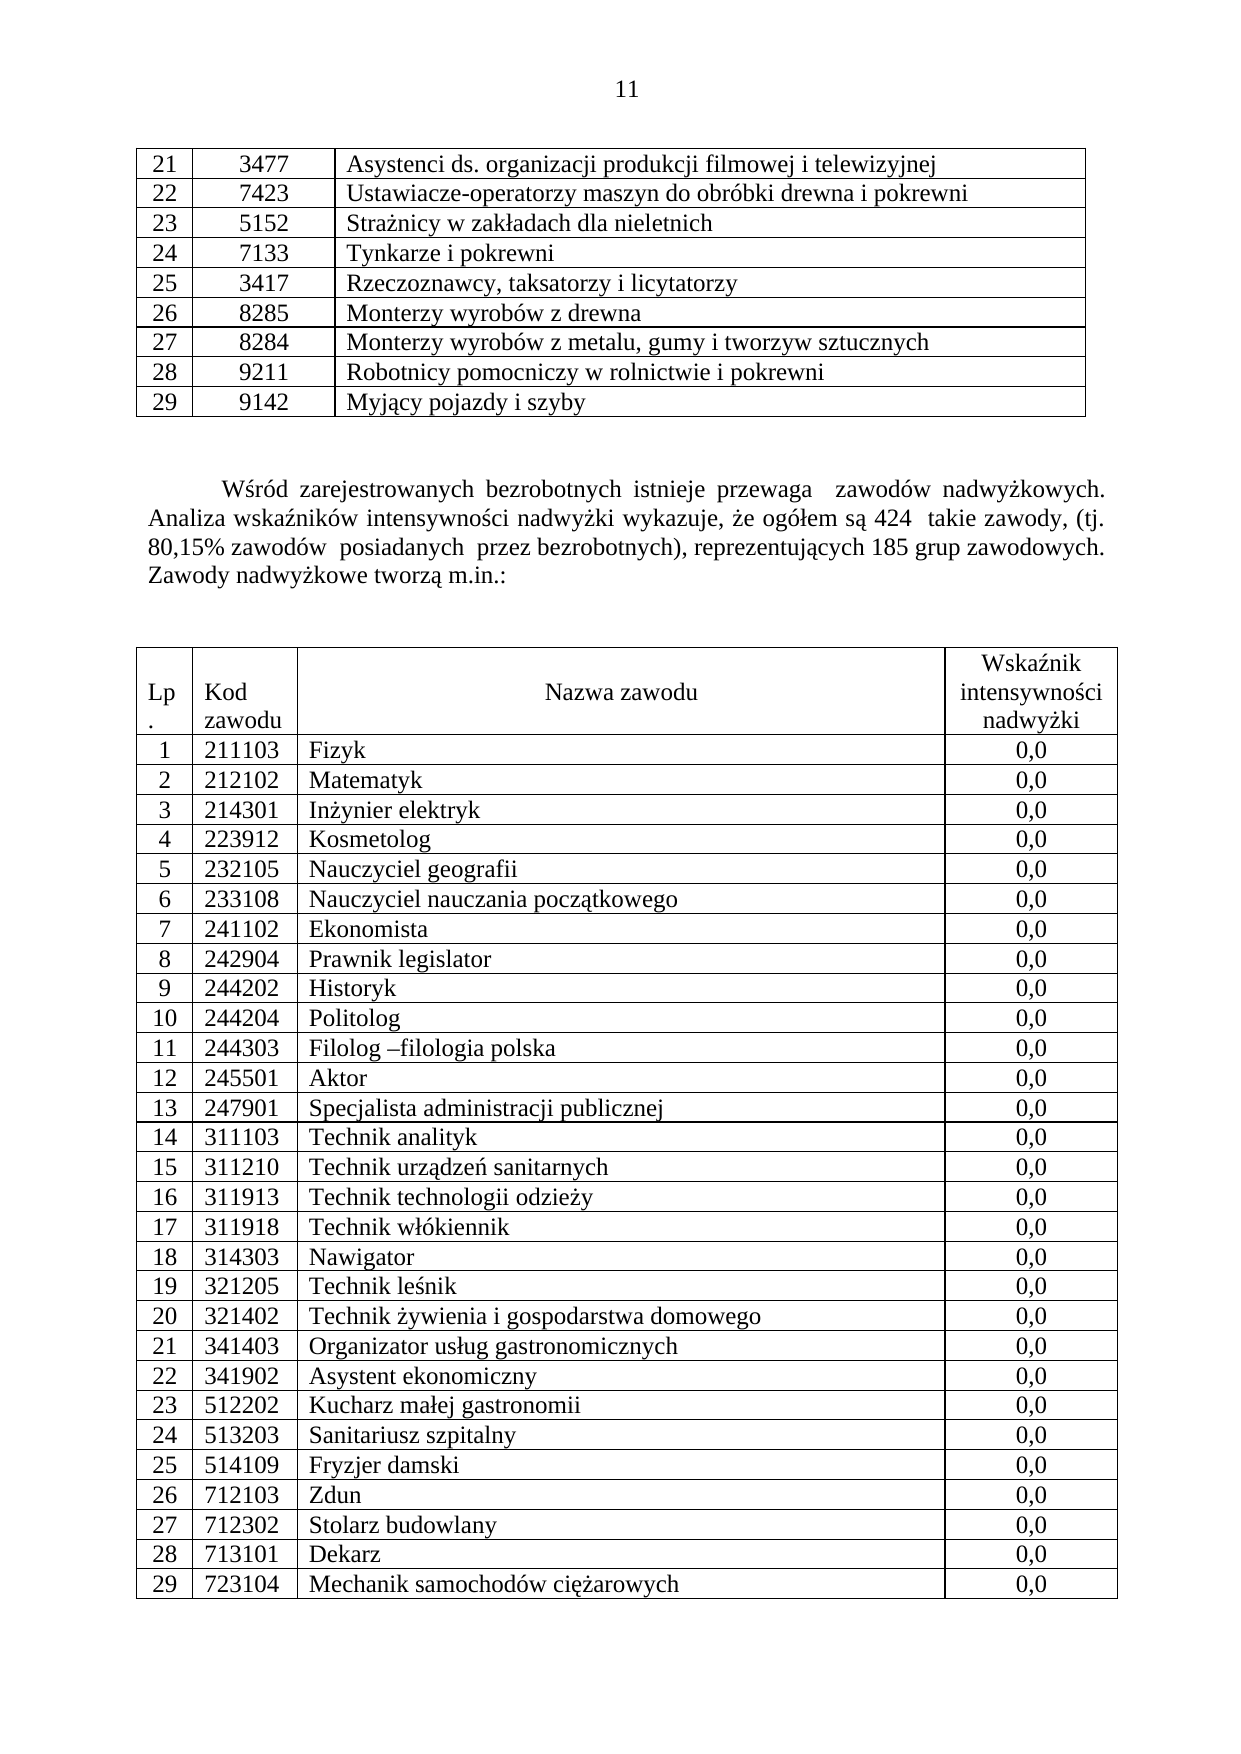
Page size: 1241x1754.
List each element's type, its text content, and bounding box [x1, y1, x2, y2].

table_cell Nauczyciel nauczania początkowego [298, 884, 944, 913]
table_cell Matematyk [298, 765, 944, 794]
table_cell 341403 [193, 1331, 297, 1360]
table_cell 7423 [193, 179, 334, 207]
table_cell Kosmetolog [298, 825, 944, 853]
table_cell 17 [137, 1212, 192, 1241]
table_cell 0,0 [946, 1480, 1117, 1509]
table_cell 233108 [193, 884, 297, 913]
table_cell 13 [137, 1093, 192, 1121]
table_cell 27 [137, 328, 192, 356]
table_cell 29 [137, 387, 192, 416]
table_cell 21 [137, 1331, 192, 1360]
table_cell 3477 [193, 149, 334, 177]
table_cell 0,0 [946, 1391, 1117, 1419]
table_cell Sanitariusz szpitalny [298, 1420, 944, 1449]
table_cell 244204 [193, 1003, 297, 1032]
table_cell 0,0 [946, 1331, 1117, 1360]
table_cell 211103 [193, 735, 297, 764]
table_cell 24 [137, 1420, 192, 1449]
text Wśród zarejestrowanych bezrobotnych istnieje przewaga zawodów nadwyżkowych. Analiza wskaźników intensywności nadwyżki wykazuje, że ogółem są 424 takie zawody, (tj. 80,15% zawodów posiadanych przez bezrobotnych), reprezentujących 185 grup zawodowych. [148, 474, 1106, 561]
table_cell 0,0 [946, 1540, 1117, 1568]
table_cell 0,0 [946, 1301, 1117, 1330]
table_cell 0,0 [946, 1361, 1117, 1389]
table_cell 26 [137, 1480, 192, 1509]
table_cell 9142 [193, 387, 334, 416]
table_cell 0,0 [946, 1420, 1117, 1449]
table_cell 3 [137, 795, 192, 823]
table_cell 723104 [193, 1569, 297, 1598]
table_cell 6 [137, 884, 192, 913]
table_cell 0,0 [946, 854, 1117, 883]
table_cell 0,0 [946, 825, 1117, 853]
table_cell 0,0 [946, 795, 1117, 823]
table_cell Organizator usług gastronomicznych [298, 1331, 944, 1360]
table_cell 10 [137, 1003, 192, 1032]
table_cell 0,0 [946, 1271, 1117, 1300]
table_cell 0,0 [946, 1152, 1117, 1181]
table_cell 25 [137, 268, 192, 297]
table_header Kod zawodu [193, 648, 297, 734]
table_cell 0,0 [946, 914, 1117, 943]
table_cell Technik analityk [298, 1123, 944, 1151]
table_cell Myjący pojazdy i szyby [336, 387, 1085, 416]
table_cell 9211 [193, 357, 334, 386]
table_cell Technik włókiennik [298, 1212, 944, 1241]
text Zawody nadwyżkowe tworzą m.in.: [148, 561, 1106, 589]
table_cell 7 [137, 914, 192, 943]
table_cell 27 [137, 1510, 192, 1538]
table_cell 8284 [193, 328, 334, 356]
table_cell 28 [137, 1540, 192, 1568]
table_cell 22 [137, 179, 192, 207]
table_cell 321402 [193, 1301, 297, 1330]
table_cell 8285 [193, 298, 334, 326]
table_cell 0,0 [946, 1510, 1117, 1538]
table_cell 341902 [193, 1361, 297, 1389]
table_cell 245501 [193, 1063, 297, 1092]
table_cell 241102 [193, 914, 297, 943]
table_cell 5 [137, 854, 192, 883]
table_cell 0,0 [946, 735, 1117, 764]
table_cell 0,0 [946, 1063, 1117, 1092]
table_cell 311918 [193, 1212, 297, 1241]
table_cell Prawnik legislator [298, 944, 944, 972]
table_cell Technik technologii odzieży [298, 1182, 944, 1211]
table_cell 0,0 [946, 1033, 1117, 1062]
table_cell 26 [137, 298, 192, 326]
table_cell Technik żywienia i gospodarstwa domowego [298, 1301, 944, 1330]
table_cell 1 [137, 735, 192, 764]
table_cell 712302 [193, 1510, 297, 1538]
table_cell 14 [137, 1123, 192, 1151]
table_cell 712103 [193, 1480, 297, 1509]
table_cell Filolog –filologia polska [298, 1033, 944, 1062]
table_cell 0,0 [946, 1569, 1117, 1598]
table_cell 0,0 [946, 974, 1117, 1002]
table_cell 0,0 [946, 1003, 1117, 1032]
table_cell 0,0 [946, 1182, 1117, 1211]
table_cell Robotnicy pomocniczy w rolnictwie i pokrewni [336, 357, 1085, 386]
table_cell 9 [137, 974, 192, 1002]
table_cell 18 [137, 1242, 192, 1270]
table_cell 311210 [193, 1152, 297, 1181]
table_cell 214301 [193, 795, 297, 823]
table_cell 514109 [193, 1450, 297, 1479]
table_cell Fizyk [298, 735, 944, 764]
table_cell Nawigator [298, 1242, 944, 1270]
table_cell 23 [137, 1391, 192, 1419]
table_cell 28 [137, 357, 192, 386]
table_header Lp. [137, 648, 192, 734]
table_cell 247901 [193, 1093, 297, 1121]
table_cell 8 [137, 944, 192, 972]
table_cell 25 [137, 1450, 192, 1479]
table_cell 20 [137, 1301, 192, 1330]
table_cell 15 [137, 1152, 192, 1181]
table_cell 0,0 [946, 1212, 1117, 1241]
table_cell Tynkarze i pokrewni [336, 238, 1085, 267]
table_cell Strażnicy w zakładach dla nieletnich [336, 208, 1085, 237]
table_cell 223912 [193, 825, 297, 853]
table_cell Politolog [298, 1003, 944, 1032]
table_cell 2 [137, 765, 192, 794]
table_cell Specjalista administracji publicznej [298, 1093, 944, 1121]
table_cell Mechanik samochodów ciężarowych [298, 1569, 944, 1598]
table_cell Monterzy wyrobów z metalu, gumy i tworzyw sztucznych [336, 328, 1085, 356]
table_cell Dekarz [298, 1540, 944, 1568]
table_cell 21 [137, 149, 192, 177]
table_cell Asystenci ds. organizacji produkcji filmowej i telewizyjnej [336, 149, 1085, 177]
table_cell Fryzjer damski [298, 1450, 944, 1479]
table_cell 23 [137, 208, 192, 237]
table_cell 24 [137, 238, 192, 267]
table_cell Historyk [298, 974, 944, 1002]
table_cell 244303 [193, 1033, 297, 1062]
table_cell 0,0 [946, 765, 1117, 794]
table_cell 0,0 [946, 884, 1117, 913]
table_cell 11 [137, 1033, 192, 1062]
table_cell 29 [137, 1569, 192, 1598]
table_cell 4 [137, 825, 192, 853]
table_cell 0,0 [946, 1093, 1117, 1121]
table_cell 7133 [193, 238, 334, 267]
table_cell 314303 [193, 1242, 297, 1270]
table_cell 0,0 [946, 944, 1117, 972]
table_cell 3417 [193, 268, 334, 297]
table_cell Ekonomista [298, 914, 944, 943]
table_cell 244202 [193, 974, 297, 1002]
table_cell Monterzy wyrobów z drewna [336, 298, 1085, 326]
table_cell Nauczyciel geografii [298, 854, 944, 883]
table_cell 19 [137, 1271, 192, 1300]
table_cell 311103 [193, 1123, 297, 1151]
table_cell 22 [137, 1361, 192, 1389]
table_cell Zdun [298, 1480, 944, 1509]
table_cell Technik leśnik [298, 1271, 944, 1300]
table_cell Rzeczoznawcy, taksatorzy i licytatorzy [336, 268, 1085, 297]
table_cell 5152 [193, 208, 334, 237]
table_cell 311913 [193, 1182, 297, 1211]
table_cell Aktor [298, 1063, 944, 1092]
table_cell 713101 [193, 1540, 297, 1568]
table_cell 0,0 [946, 1123, 1117, 1151]
table_cell Ustawiacze-operatorzy maszyn do obróbki drewna i pokrewni [336, 179, 1085, 207]
table_header Wskaźnik intensywności nadwyżki [946, 648, 1117, 734]
table_header Nazwa zawodu [298, 648, 944, 734]
table_cell 0,0 [946, 1242, 1117, 1270]
table_cell 512202 [193, 1391, 297, 1419]
table_cell 321205 [193, 1271, 297, 1300]
table_cell 16 [137, 1182, 192, 1211]
table_cell Asystent ekonomiczny [298, 1361, 944, 1389]
table_cell 12 [137, 1063, 192, 1092]
table_cell Technik urządzeń sanitarnych [298, 1152, 944, 1181]
table_cell 212102 [193, 765, 297, 794]
table_cell 513203 [193, 1420, 297, 1449]
table_cell Inżynier elektryk [298, 795, 944, 823]
table_cell 242904 [193, 944, 297, 972]
table_cell Kucharz małej gastronomii [298, 1391, 944, 1419]
table_cell 232105 [193, 854, 297, 883]
table_cell 0,0 [946, 1450, 1117, 1479]
table_cell Stolarz budowlany [298, 1510, 944, 1538]
